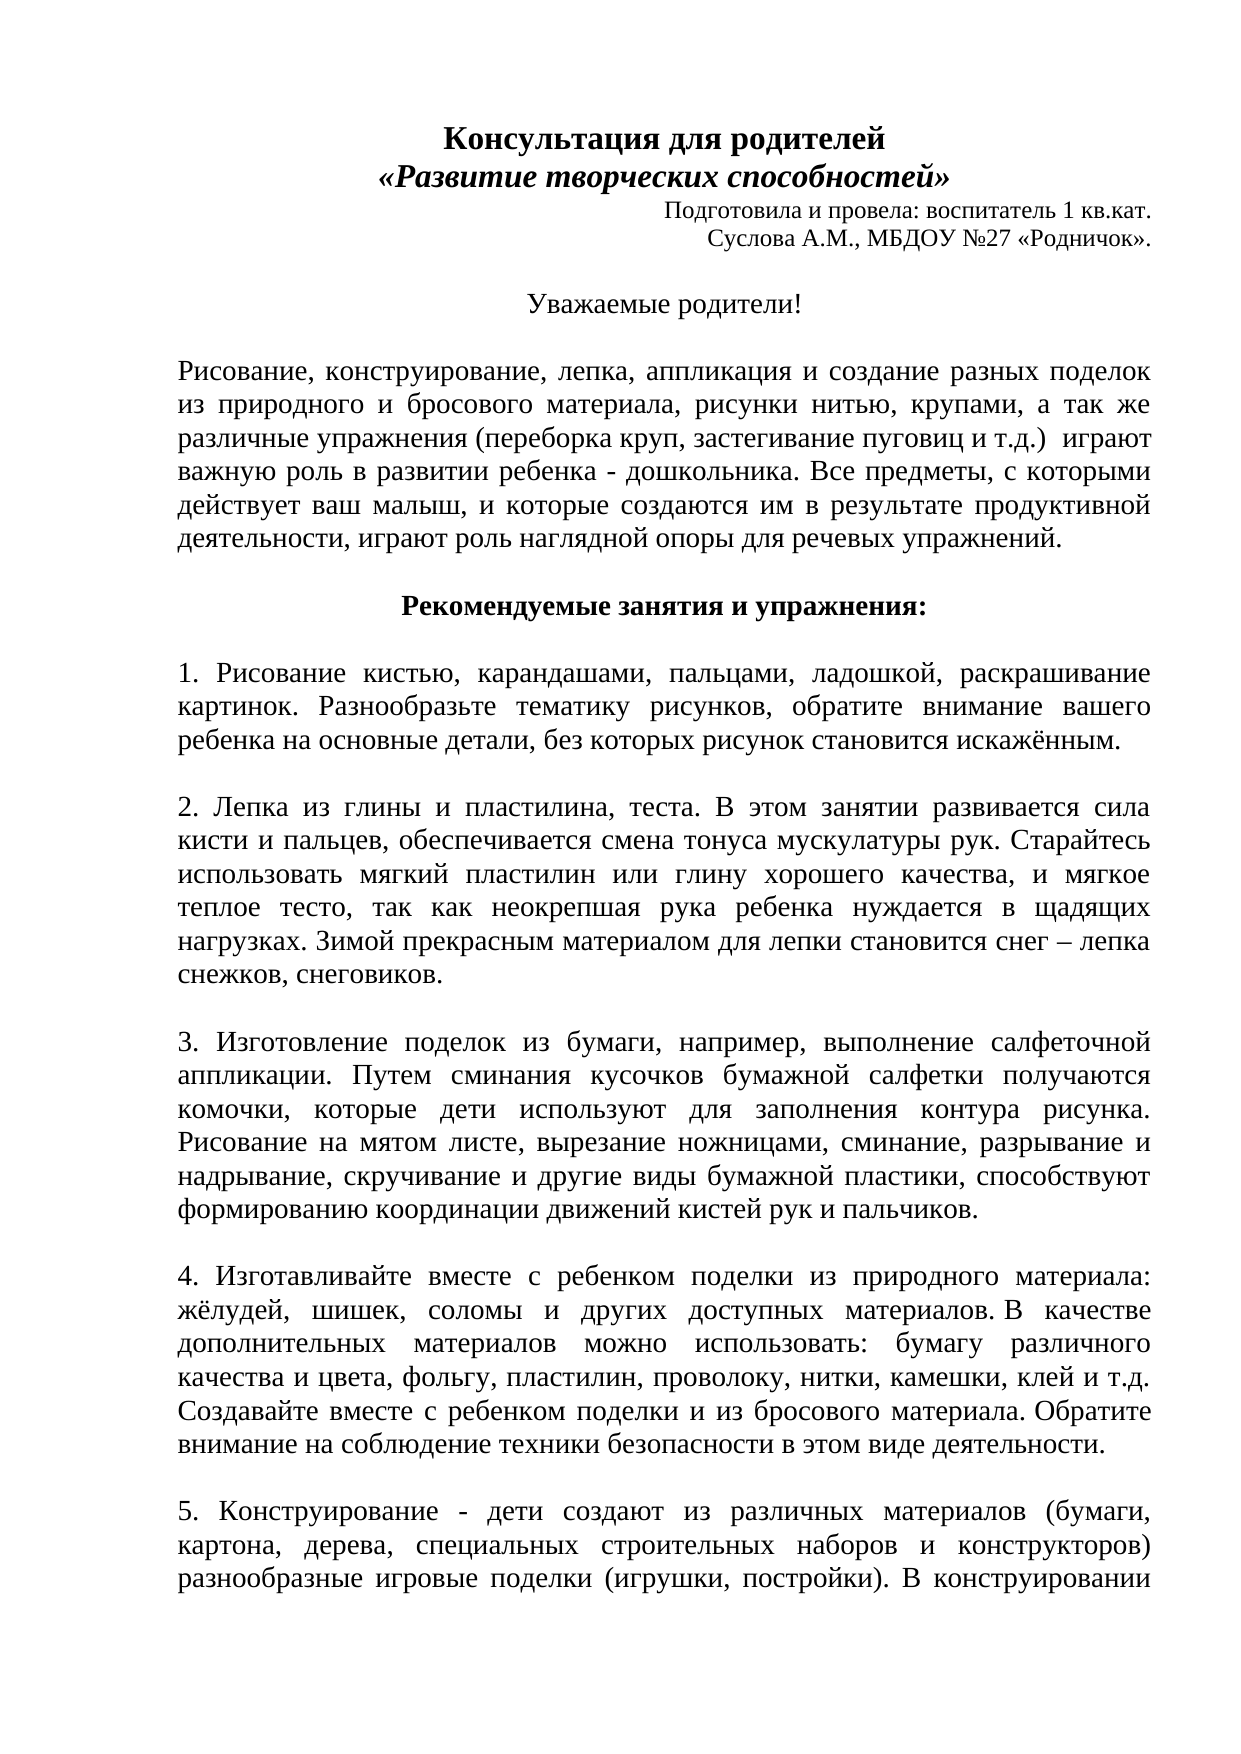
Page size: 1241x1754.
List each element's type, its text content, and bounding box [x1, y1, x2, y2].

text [177, 1493, 1152, 1594]
text «Развитие творческих способностей» [177, 156, 1152, 195]
text Консультация для родителей [177, 118, 1152, 156]
text 3. Изготовление поделок из бумаги, например, выполнение салфеточной аппликации. Путем сминания кусочков бумажной салфетки получаются комочки, которые дети используют для заполнения контура рисунка. Рисование на мятом листе, вырезание ножницами, сминание, разрывание и надрывание, скручивание и другие виды бумажной пластики, способствуют формированию координации движений кистей рук и пальчиков. [177, 1024, 1152, 1225]
text Уважаемые родители! [177, 286, 1152, 319]
text 2. Лепка из глины и пластилина, теста. В этом занятии развивается сила кисти и пальцев, обеспечивается смена тонуса мускулатуры рук. Старайтесь использовать мягкий пластилин или глину хорошего качества, и мягкое теплое тесто, так как неокрепшая рука ребенка нуждается в щадящих нагрузках. Зимой прекрасным материалом для лепки становится снег – лепка снежков, снеговиков. [177, 789, 1152, 990]
text Подготовила и провела: воспитатель 1 кв.кат. [177, 195, 1152, 223]
text Рекомендуемые занятия и упражнения: [177, 588, 1152, 621]
text 1. Рисование кистью, карандашами, пальцами, ладошкой, раскрашивание картинок. Разнообразьте тематику рисунков, обратите внимание вашего ребенка на основные детали, без которых рисунок становится искажённым. [177, 655, 1152, 755]
text Суслова А.М., МБДОУ №27 «Родничок». [177, 223, 1152, 252]
text Рисование, конструирование, лепка, аппликация и создание разных поделок из природного и бросового материала, рисунки нитью, крупами, а так же различные упражнения (переборка круп, застегивание пуговиц и т.д.) играют важную роль в развитии ребенка - дошкольника. Все предметы, с которыми действует ваш малыш, и которые создаются им в результате продуктивной деятельности, играют роль наглядной опоры для речевых упражнений. [177, 353, 1152, 554]
text 4. Изготавливайте вместе с ребенком поделки из природного материала: жёлудей, шишек, соломы и других доступных материалов. В качестве дополнительных материалов можно использовать: бумагу различного качества и цвета, фольгу, пластилин, проволоку, нитки, камешки, клей и т.д. Создавайте вместе с ребенком поделки и из бросового материала. Обратите внимание на соблюдение техники безопасности в этом виде деятельности. [177, 1258, 1152, 1460]
